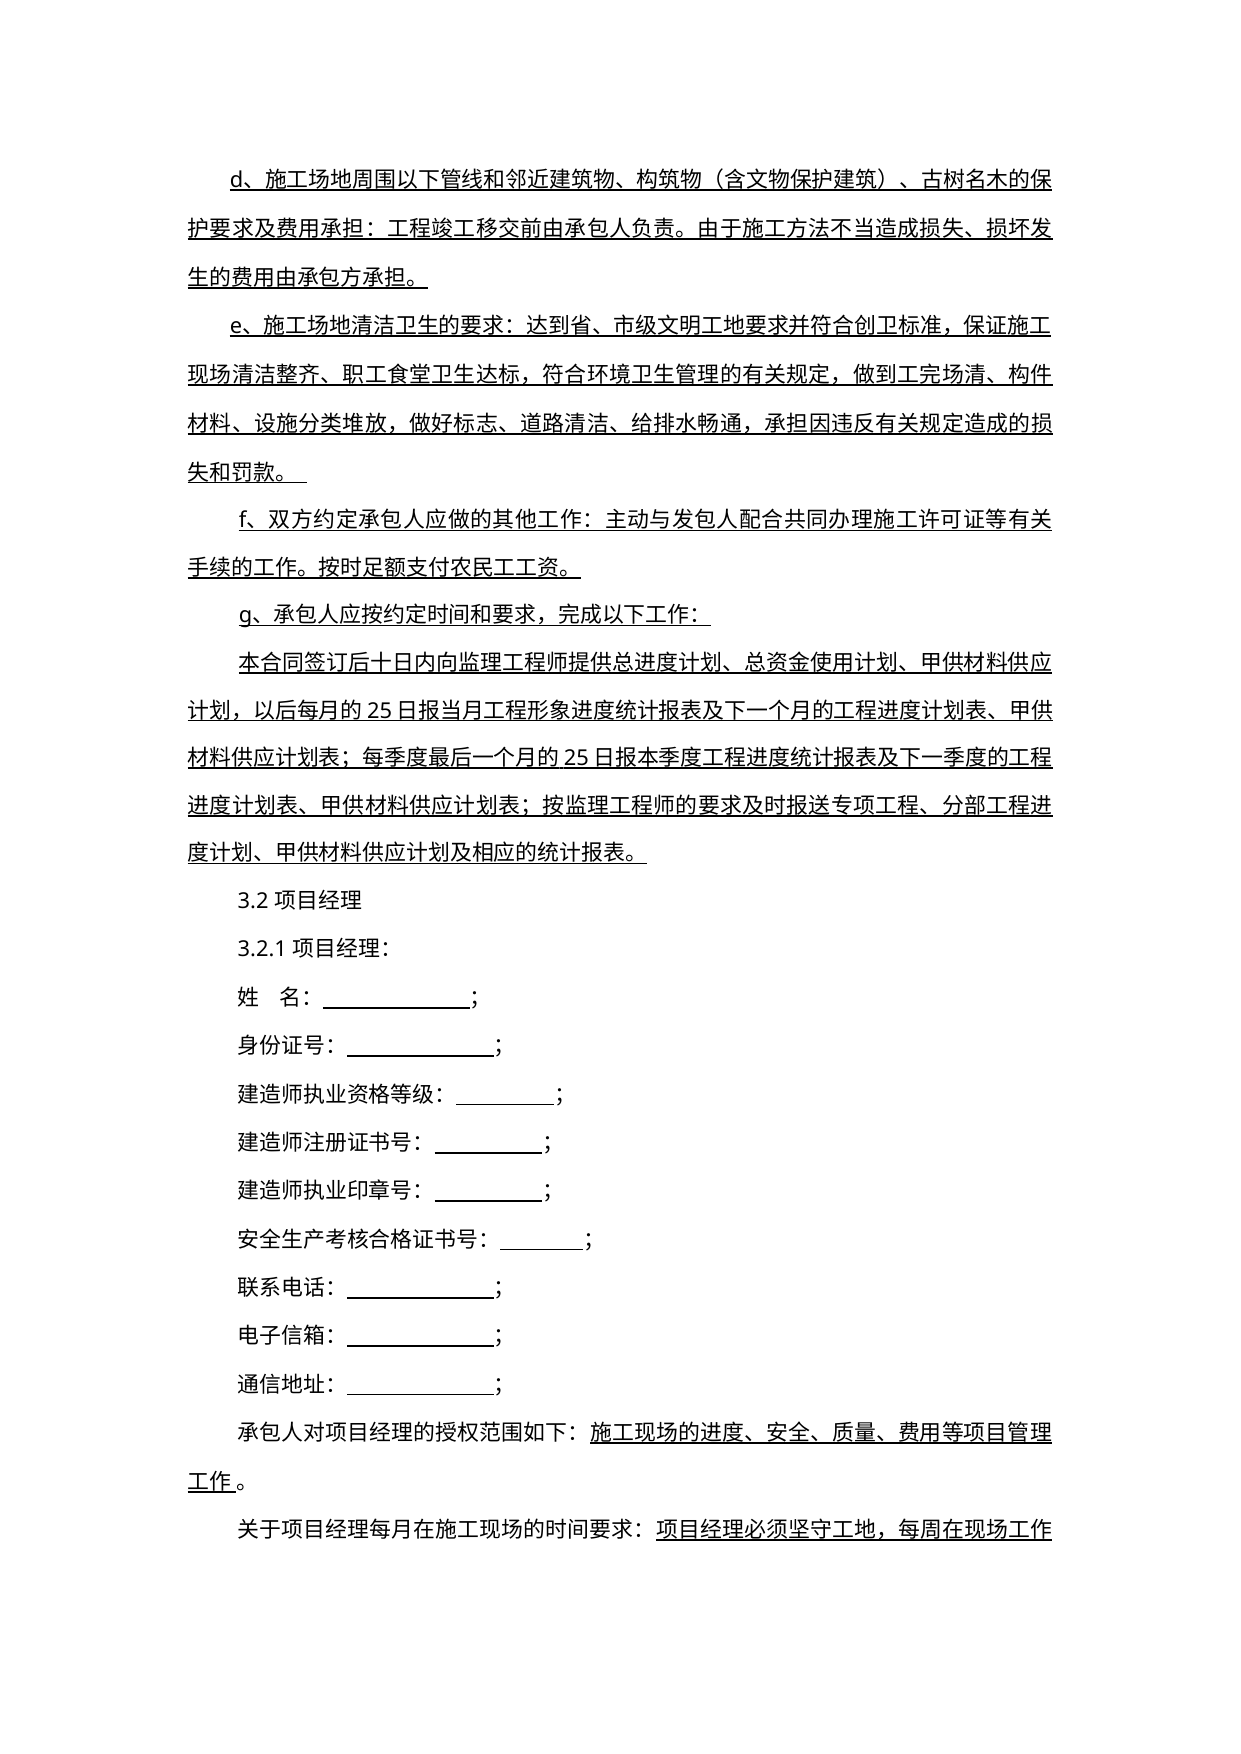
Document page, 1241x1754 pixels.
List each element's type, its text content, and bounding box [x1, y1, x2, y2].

text e、施工场地清洁卫生的要求：达到省、市级文明工地要求并符合创卫标准，保证施工现场清洁整齐、职工食堂卫生达标，符合环境卫生管理的有关规定，做到工完场清、构件、材料、设施分类堆放，做好标志、道路清洁、给排水畅通，承担因违反有关规定造成的损失和罚款。 [187, 308, 1053, 384]
text 建造师注册证书号： ； [187, 1124, 1053, 1157]
text 本合同签订后十日内向监理工程师提供总进度计划、总资金使用计划、甲供材料供应计划，以后每月的25日报当月工程形象进度统计报表及下一个月的工程进度计划表、甲供材料供应计划表；每季度最后一个月的25日报本季度工程进度统计报表及下一季度的工程进度计划表、甲供材料供应计划表；按监理工程师的要求及时报送专项工程、分部工程进度计划、甲供材料供应计划及相应的统计报表。 [187, 768, 1053, 815]
text g、承包人应按约定时间和要求，完成以下工作： [187, 597, 1053, 629]
text d、施工场地周围以下管线和邻近建筑物、构筑物（含文物保护建筑）、古树名木的保护要求及费用承担：工程竣工移交前由承包人负责。由于施工方法不当造成损失、损坏发生的费用由承包方承担。 [187, 162, 1053, 238]
text 本合同签订后十日内向监理工程师提供总进度计划、总资金使用计划、甲供材料供应计划，以后每月的25日报当月工程形象进度统计报表及下一个月的工程进度计划表、甲供材料供应计划表；每季度最后一个月的25日报本季度工程进度统计报表及下一季度的工程进度计划表、甲供材料供应计划表；按监理工程师的要求及时报送专项工程、分部工程进度计划、甲供材料供应计划及相应的统计报表。 [187, 816, 1053, 867]
text 承包人对项目经理的授权范围如下：施工现场的进度、安全、质量、费用等项目管理工作 。 [187, 1414, 1053, 1496]
text 3.2 项目经理 [187, 883, 1053, 915]
text e、施工场地清洁卫生的要求：达到省、市级文明工地要求并符合创卫标准，保证施工现场清洁整齐、职工食堂卫生达标，符合环境卫生管理的有关规定，做到工完场清、构件、材料、设施分类堆放，做好标志、道路清洁、给排水畅通，承担因违反有关规定造成的损失和罚款。 [187, 385, 1053, 433]
text 建造师执业印章号： ； [187, 1173, 1053, 1205]
text d、施工场地周围以下管线和邻近建筑物、构筑物（含文物保护建筑）、古树名木的保护要求及费用承担：工程竣工移交前由承包人负责。由于施工方法不当造成损失、损坏发生的费用由承包方承担。 [187, 239, 1053, 292]
text 安全生产考核合格证书号： ； [187, 1221, 1053, 1254]
text f、双方约定承包人应做的其他工作：主动与发包人配合共同办理施工许可证等有关手续的工作。按时足额支付农民工工资。 [187, 502, 1053, 582]
text 本合同签订后十日内向监理工程师提供总进度计划、总资金使用计划、甲供材料供应计划，以后每月的25日报当月工程形象进度统计报表及下一个月的工程进度计划表、甲供材料供应计划表；每季度最后一个月的25日报本季度工程进度统计报表及下一季度的工程进度计划表、甲供材料供应计划表；按监理工程师的要求及时报送专项工程、分部工程进度计划、甲供材料供应计划及相应的统计报表。 [187, 721, 1053, 767]
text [187, 1512, 1053, 1544]
text 本合同签订后十日内向监理工程师提供总进度计划、总资金使用计划、甲供材料供应计划，以后每月的25日报当月工程形象进度统计报表及下一个月的工程进度计划表、甲供材料供应计划表；每季度最后一个月的25日报本季度工程进度统计报表及下一季度的工程进度计划表、甲供材料供应计划表；按监理工程师的要求及时报送专项工程、分部工程进度计划、甲供材料供应计划及相应的统计报表。 [187, 645, 1053, 720]
text 3.2.1 项目经理： [187, 931, 1053, 964]
text 联系电话： ； [187, 1269, 1053, 1302]
text 身份证号： ； [187, 1028, 1053, 1060]
text 姓 名： ； [187, 979, 1053, 1012]
text 建造师执业资格等级： ； [187, 1076, 1053, 1109]
text 电子信箱： ； [187, 1318, 1053, 1350]
text e、施工场地清洁卫生的要求：达到省、市级文明工地要求并符合创卫标准，保证施工现场清洁整齐、职工食堂卫生达标，符合环境卫生管理的有关规定，做到工完场清、构件、材料、设施分类堆放，做好标志、道路清洁、给排水畅通，承担因违反有关规定造成的损失和罚款。 [187, 434, 1053, 487]
text 通信地址： ； [187, 1366, 1053, 1399]
